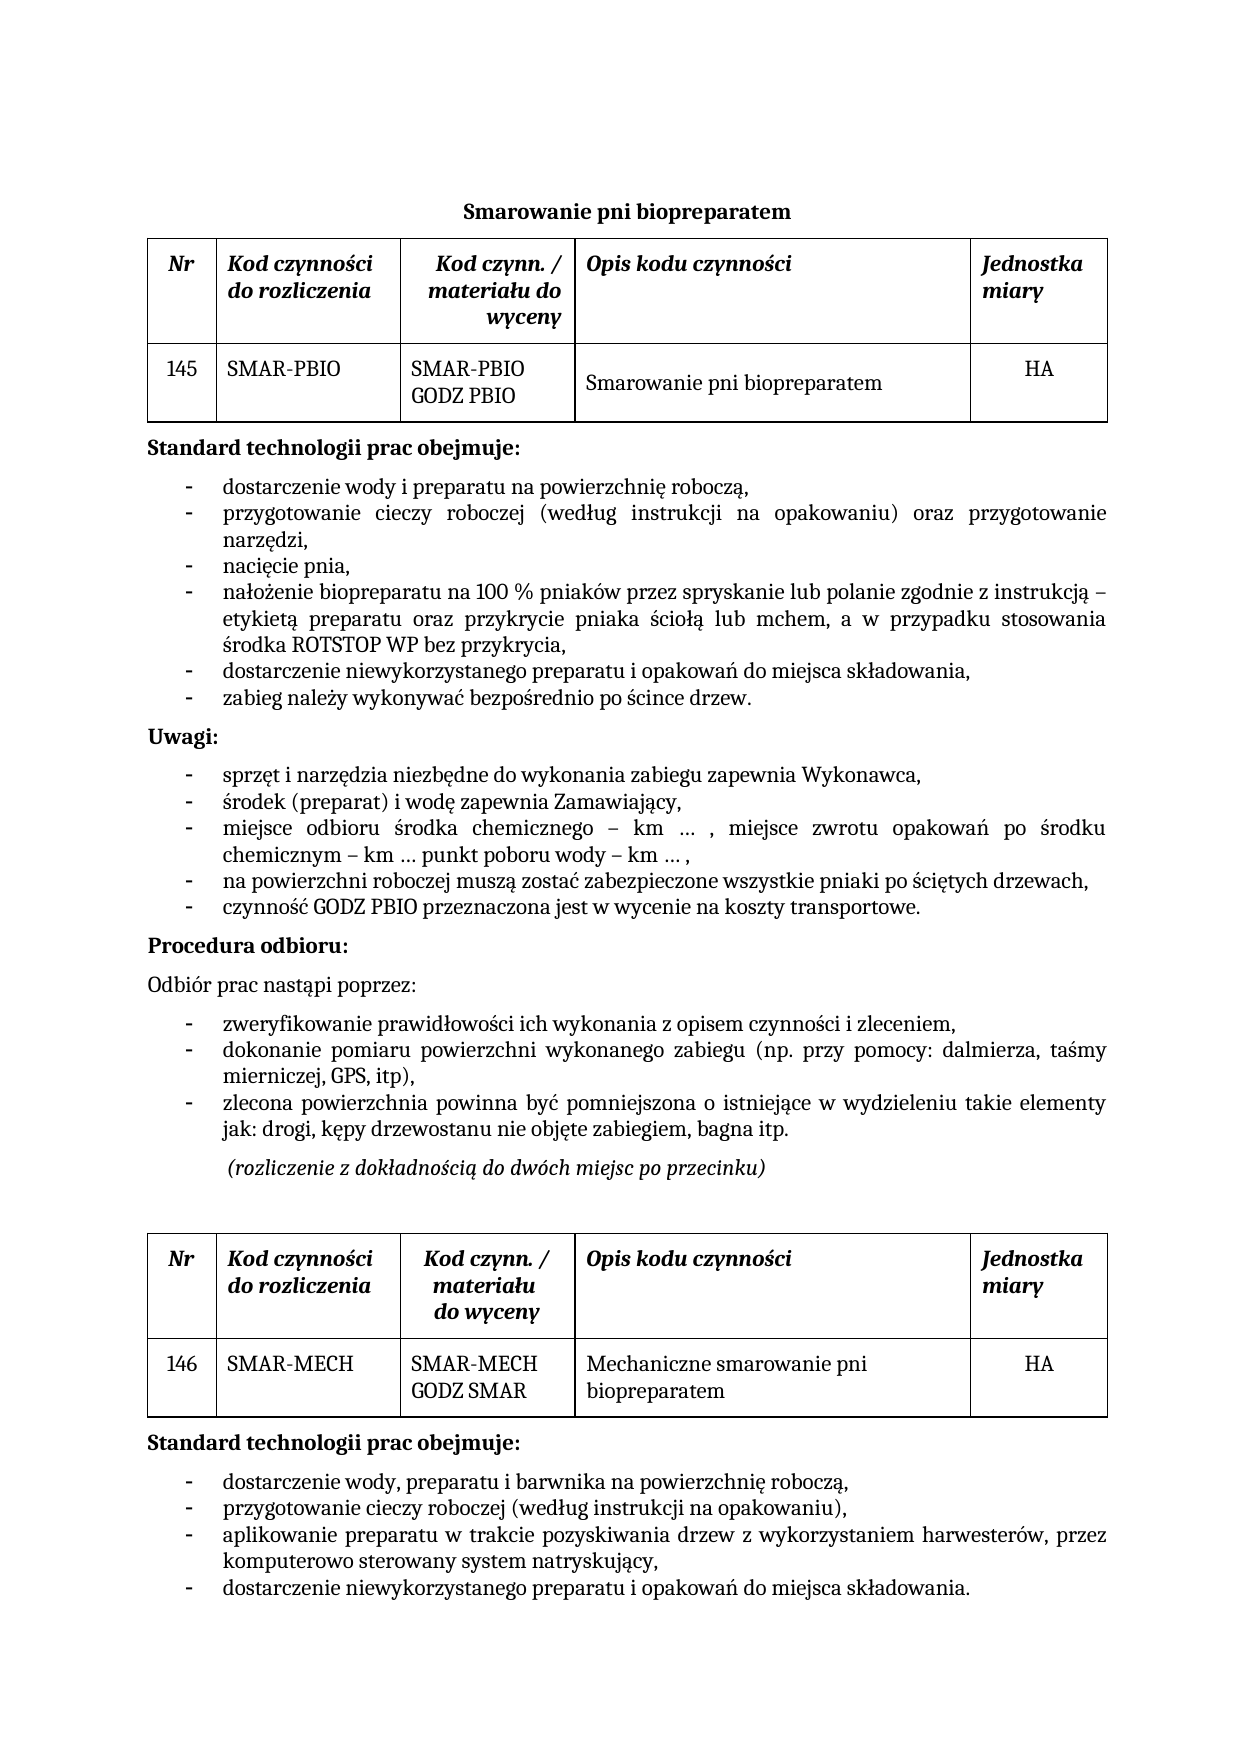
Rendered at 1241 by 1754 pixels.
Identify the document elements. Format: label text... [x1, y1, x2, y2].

text Standard technologii prac obejmuje: [148, 435, 1107, 461]
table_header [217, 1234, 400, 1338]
list dostarczenie niewykorzystanego preparatu i opakowań do miejsca składowania. [185, 1574, 1107, 1601]
list czynność GODZ PBIO przeznaczona jest w wycenie na koszty transportowe. [185, 894, 1107, 920]
list zlecona powierzchnia powinna być pomniejszona o istniejące w wydzieleniu takie elementy jak: drogi, kępy drzewostanu nie objęte zabiegiem, bagna itp. [185, 1090, 1107, 1142]
list zweryfikowanie prawidłowości ich wykonania z opisem czynności i zleceniem, [185, 1011, 1107, 1037]
text Uwagi: [148, 723, 1107, 750]
text Smarowanie pni biopreparatem [148, 199, 1107, 225]
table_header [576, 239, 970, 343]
list aplikowanie preparatu w trakcie pozyskiwania drzew z wykorzystaniem harwesterów, przez komputerowo sterowany system natryskujący, [185, 1522, 1107, 1574]
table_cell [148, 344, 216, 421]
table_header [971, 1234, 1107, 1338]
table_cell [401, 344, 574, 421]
text Odbiór prac nastąpi poprzez: [148, 972, 1107, 998]
list przygotowanie cieczy roboczej (według instrukcji na opakowaniu), [185, 1495, 1107, 1522]
list dostarczenie niewykorzystanego preparatu i opakowań do miejsca składowania, [185, 658, 1107, 684]
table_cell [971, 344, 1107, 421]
list zabieg należy wykonywać bezpośrednio po ścince drzew. [185, 684, 1107, 711]
list na powierzchni roboczej muszą zostać zabezpieczone wszystkie pniaki po ściętych drzewach, [185, 868, 1107, 894]
text Procedura odbioru: [148, 933, 1107, 959]
list sprzęt i narzędzia niezbędne do wykonania zabiegu zapewnia Wykonawca, [185, 762, 1107, 789]
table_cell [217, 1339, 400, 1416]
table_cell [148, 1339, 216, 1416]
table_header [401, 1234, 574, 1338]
list środek (preparat) i wodę zapewnia Zamawiający, [185, 789, 1107, 815]
text (rozliczenie z dokładnością do dwóch miejsc po przecinku) [148, 1155, 1107, 1181]
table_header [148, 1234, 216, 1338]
list dokonanie pomiaru powierzchni wykonanego zabiegu (np. przy pomocy: dalmierza, taśmy mierniczej, GPS, itp), [185, 1037, 1107, 1090]
list dostarczenie wody i preparatu na powierzchnię roboczą, [185, 474, 1107, 500]
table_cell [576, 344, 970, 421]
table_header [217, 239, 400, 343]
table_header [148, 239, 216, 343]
list miejsce odbioru środka chemicznego – km … , miejsce zwrotu opakowań po środku chemicznym – km … punkt poboru wody – km … , [185, 815, 1107, 868]
text Standard technologii prac obejmuje: [148, 1430, 1107, 1456]
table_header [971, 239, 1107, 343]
list dostarczenie wody, preparatu i barwnika na powierzchnię roboczą, [185, 1469, 1107, 1495]
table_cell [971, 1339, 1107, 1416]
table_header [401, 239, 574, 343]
list nałożenie biopreparatu na 100 % pniaków przez spryskanie lub polanie zgodnie z instrukcją – etykietą preparatu oraz przykrycie pniaka ściołą lub mchem, a w przypadku stosowania środka ROTSTOP WP bez przykrycia, [185, 579, 1107, 658]
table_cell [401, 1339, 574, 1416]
list nacięcie pnia, [185, 553, 1107, 579]
list przygotowanie cieczy roboczej (według instrukcji na opakowaniu) oraz przygotowanie narzędzi, [185, 500, 1107, 553]
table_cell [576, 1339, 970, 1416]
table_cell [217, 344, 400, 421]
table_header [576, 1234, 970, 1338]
